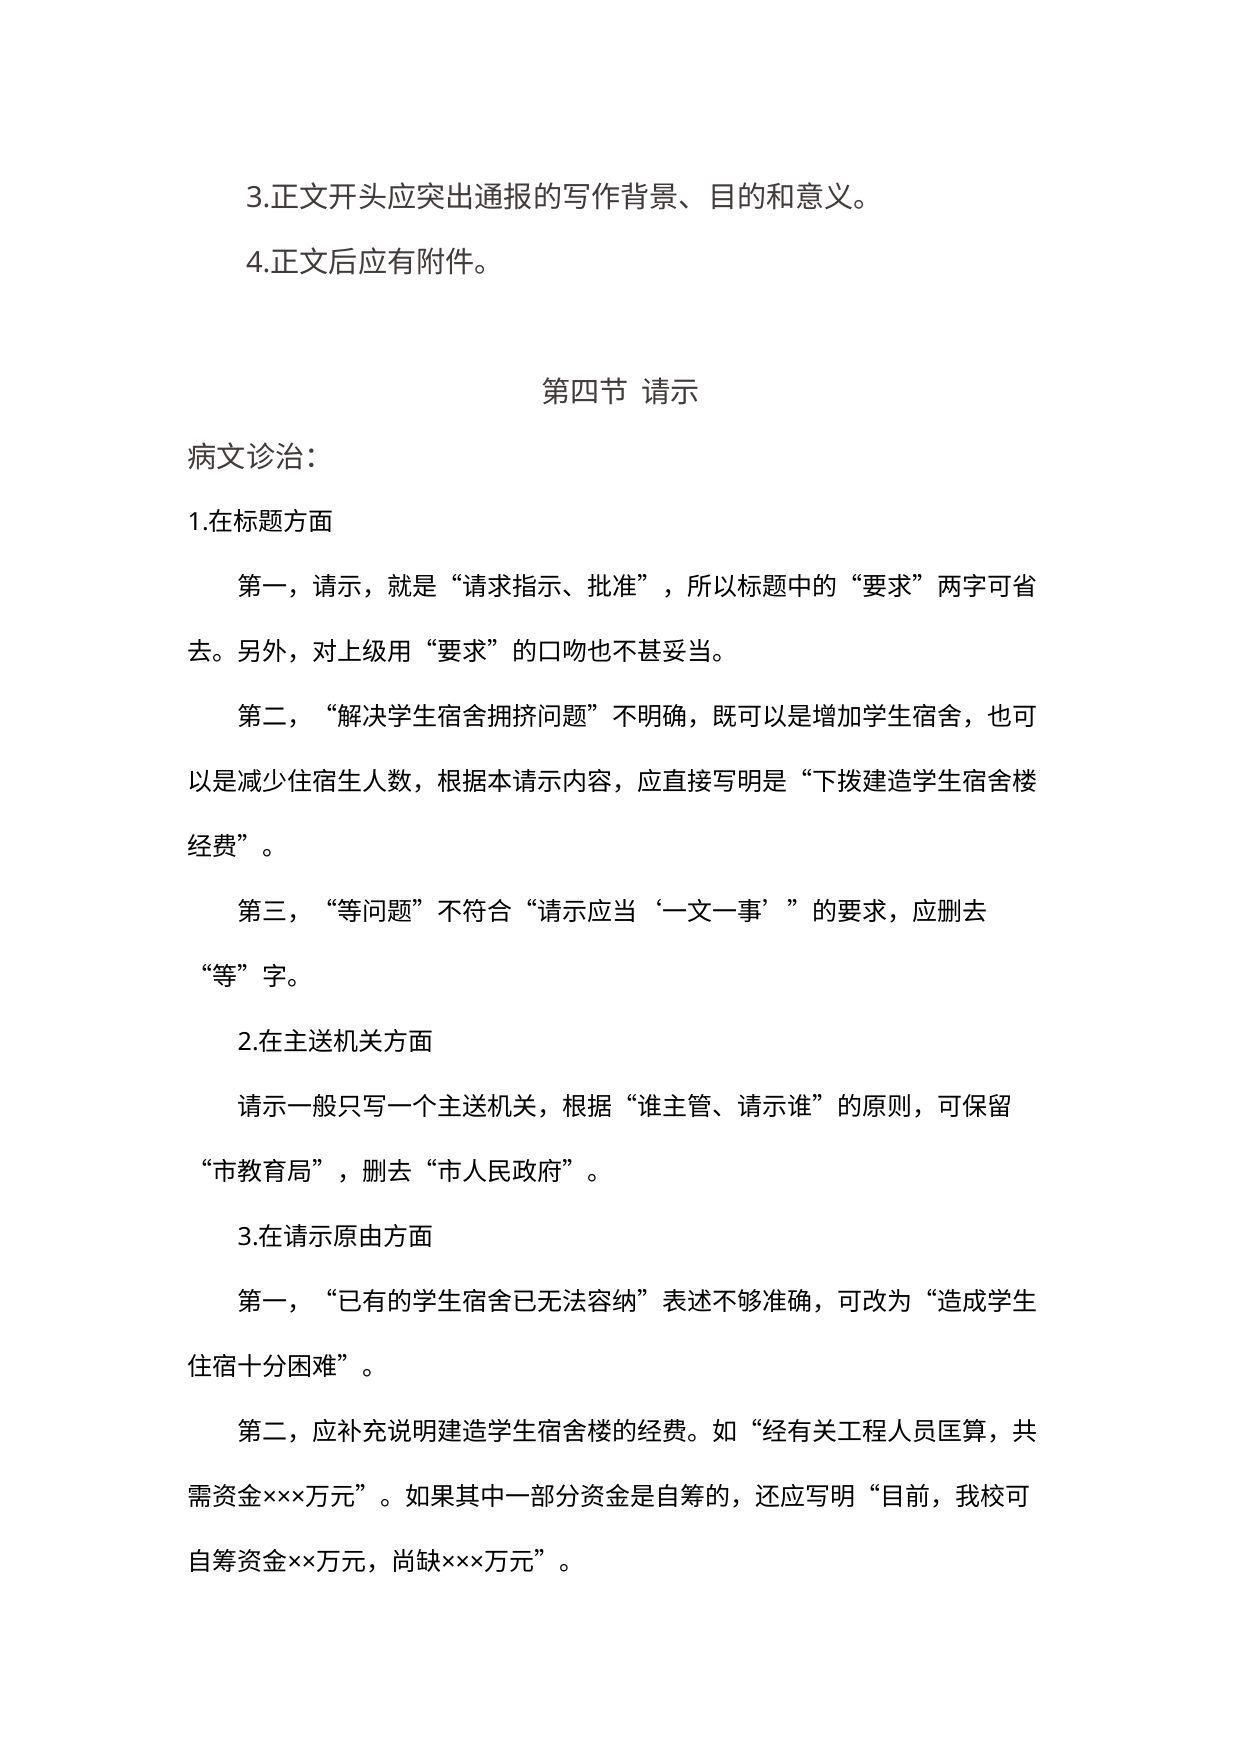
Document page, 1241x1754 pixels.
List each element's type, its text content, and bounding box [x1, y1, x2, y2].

text 3.在请示原由方面 [187, 1202, 1053, 1267]
text 病文诊治： [187, 422, 1053, 487]
text 第一，请示，就是“请求指示、批准”，所以标题中的“要求”两字可省去。另外，对上级用“要求”的口吻也不甚妥当。 [187, 552, 1053, 682]
text 2.在主送机关方面 [187, 1007, 1053, 1072]
text 3.正文开头应突出通报的写作背景、目的和意义。 [187, 162, 1053, 227]
text 第一，“已有的学生宿舍已无法容纳”表述不够准确，可改为“造成学生住宿十分困难”。 [187, 1267, 1053, 1397]
text 1.在标题方面 [187, 487, 1053, 552]
text 第二，应补充说明建造学生宿舍楼的经费。如“经有关工程人员匡算，共需资金×××万元”。如果其中一部分资金是自筹的，还应写明“目前，我校可自筹资金××万元，尚缺×××万元”。 [187, 1397, 1053, 1592]
text 第二，“解决学生宿舍拥挤问题”不明确，既可以是增加学生宿舍，也可以是减少住宿生人数，根据本请示内容，应直接写明是“下拨建造学生宿舍楼经费”。 [187, 682, 1053, 877]
text 第三，“等问题”不符合“请示应当‘一文一事’”的要求，应删去“等”字。 [187, 877, 1053, 1007]
text 4.正文后应有附件。 [187, 227, 1053, 292]
text 请示一般只写一个主送机关，根据“谁主管、请示谁”的原则，可保留“市教育局”，删去“市人民政府”。 [187, 1072, 1053, 1202]
text 第四节 请示 [187, 357, 1053, 422]
